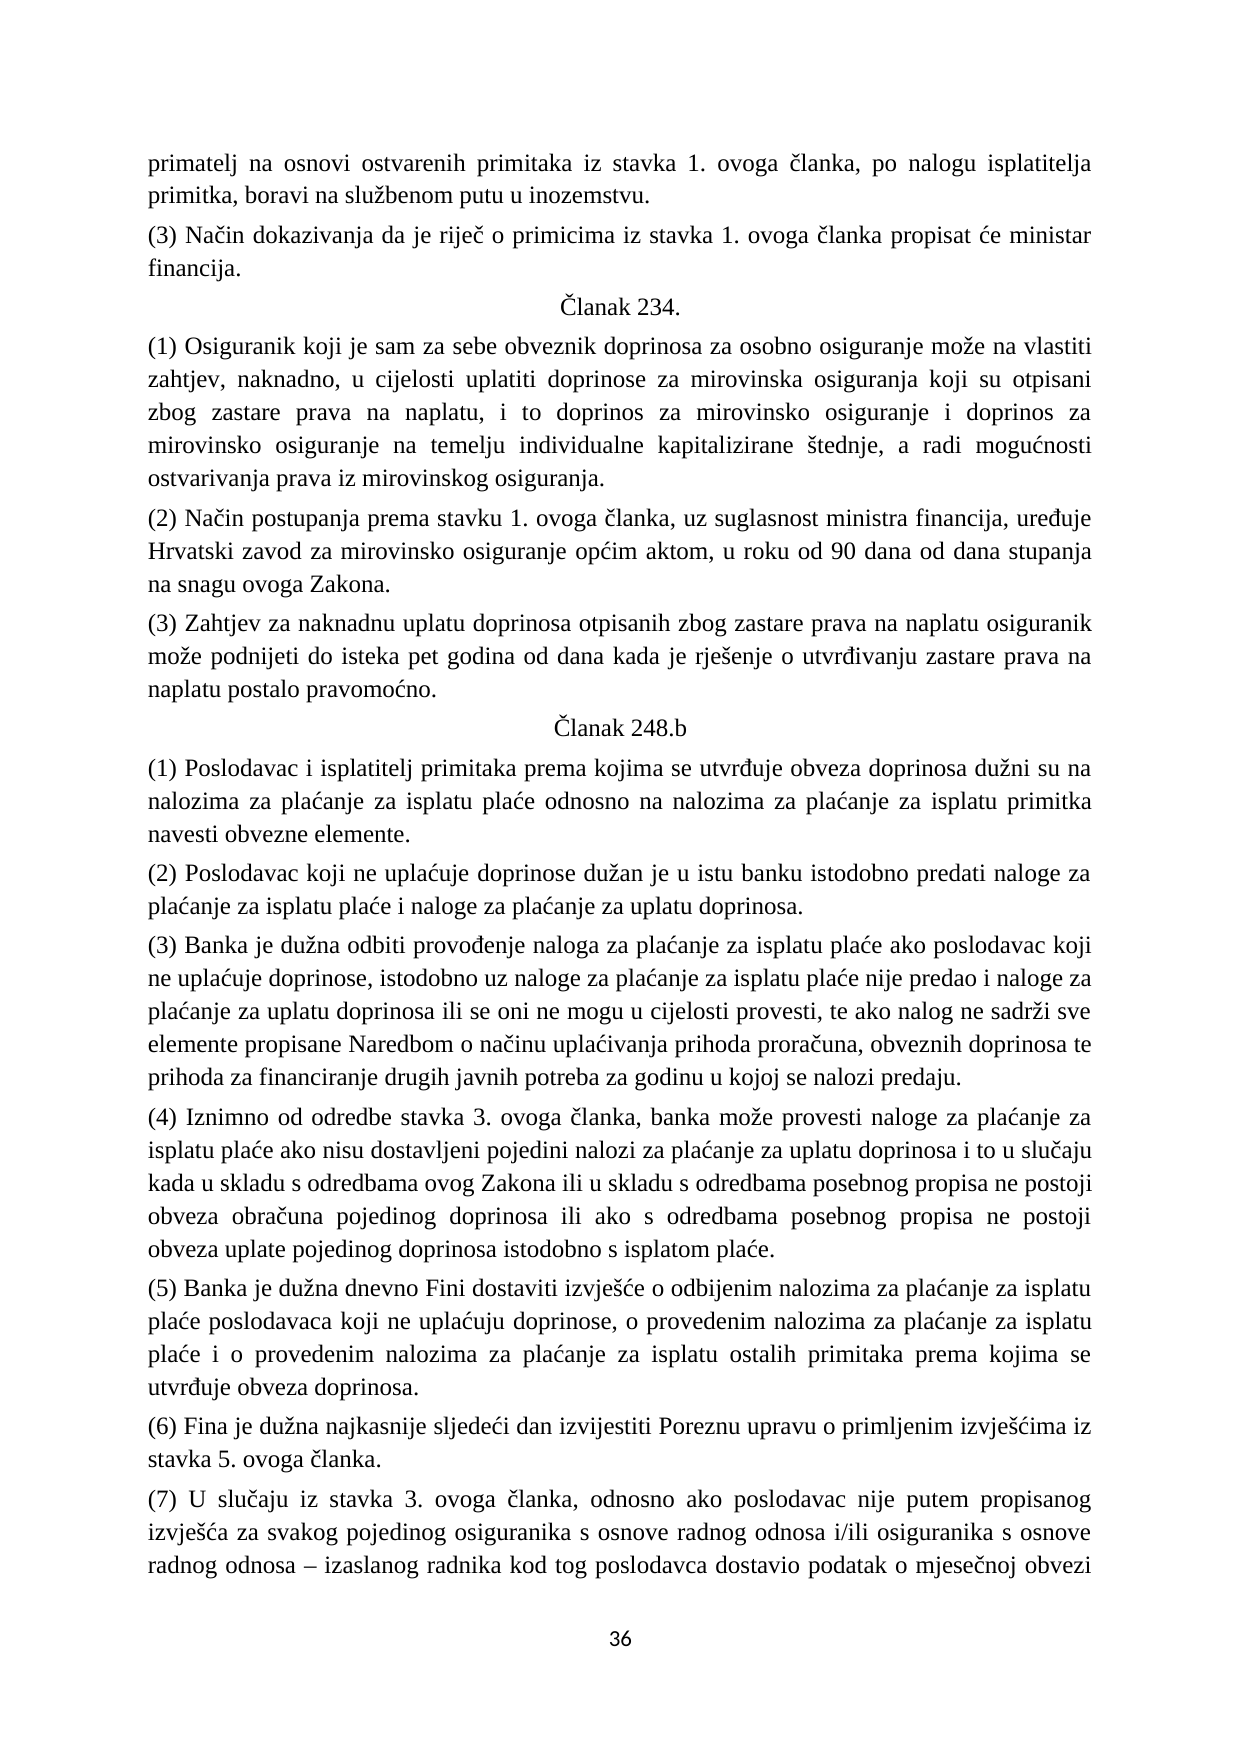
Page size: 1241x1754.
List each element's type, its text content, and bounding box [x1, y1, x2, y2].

text (5) Banka je dužna dnevno Fini dostaviti izvješće o odbijenim nalozima za plaćanje za isplatu plaće poslodavaca koji ne uplaćuju doprinose, o provedenim nalozima za plaćanje za isplatu plaće i o provedenim nalozima za plaćanje za isplatu ostalih primitaka prema kojima se utvrđuje obveza doprinosa. [148, 1273, 1093, 1401]
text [148, 148, 1093, 209]
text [148, 1484, 1093, 1578]
text (3) Banka je dužna odbiti provođenje naloga za plaćanje za isplatu plaće ako poslodavac koji ne uplaćuje doprinose, istodobno uz naloge za plaćanje za isplatu plaće nije predao i naloge za plaćanje za uplatu doprinosa ili se oni ne mogu u cijelosti provesti, te ako nalog ne sadrži sve elemente propisane Naredbom o načinu uplaćivanja prihoda proračuna, obveznih doprinosa te prihoda za financiranje drugih javnih potreba za godinu u kojoj se nalozi predaju. [148, 930, 1093, 1091]
text (3) Način dokazivanja da je riječ o primicima iz stavka 1. ovoga članka propisat će ministar financija. [148, 220, 1093, 282]
text Članak 248.b [148, 713, 1093, 742]
text (3) Zahtjev za naknadnu uplatu doprinosa otpisanih zbog zastare prava na naplatu osiguranik može podnijeti do isteka pet godina od dana kada je rješenje o utvrđivanju zastare prava na naplatu postalo pravomoćno. [148, 608, 1093, 703]
text Članak 234. [148, 292, 1093, 321]
text (2) Poslodavac koji ne uplaćuje doprinose dužan je u istu banku istodobno predati naloge za plaćanje za isplatu plaće i naloge za plaćanje za uplatu doprinosa. [148, 858, 1093, 920]
text (6) Fina je dužna najkasnije sljedeći dan izvijestiti Poreznu upravu o primljenim izvješćima iz stavka 5. ovoga članka. [148, 1411, 1093, 1473]
text (1) Osiguranik koji je sam za sebe obveznik doprinosa za osobno osiguranje može na vlastiti zahtjev, naknadno, u cijelosti uplatiti doprinose za mirovinska osiguranja koji su otpisani zbog zastare prava na naplatu, i to doprinos za mirovinsko osiguranje i doprinos za mirovinsko osiguranje na temelju individualne kapitalizirane štednje, a radi mogućnosti ostvarivanja prava iz mirovinskog osiguranja. [148, 331, 1093, 492]
text ​(1) Poslodavac i isplatitelj primitaka prema kojima se utvrđuje obveza doprinosa dužni su na nalozima za plaćanje za isplatu plaće odnosno na nalozima za plaćanje za isplatu primitka navesti obvezne elemente. [148, 753, 1093, 847]
text (2) Način postupanja prema stavku 1. ovoga članka, uz suglasnost ministra financija, uređuje Hrvatski zavod za mirovinsko osiguranje općim aktom, u roku od 90 dana od dana stupanja na snagu ovoga Zakona. [148, 503, 1093, 598]
text (4) Iznimno od odredbe stavka 3. ovoga članka, banka može provesti naloge za plaćanje za isplatu plaće ako nisu dostavljeni pojedini nalozi za plaćanje za uplatu doprinosa i to u slučaju kada u skladu s odredbama ovog Zakona ili u skladu s odredbama posebnog propisa ne postoji obveza obračuna pojedinog doprinosa ili ako s odredbama posebnog propisa ne postoji obveza uplate pojedinog doprinosa istodobno s isplatom plaće. [148, 1102, 1093, 1262]
